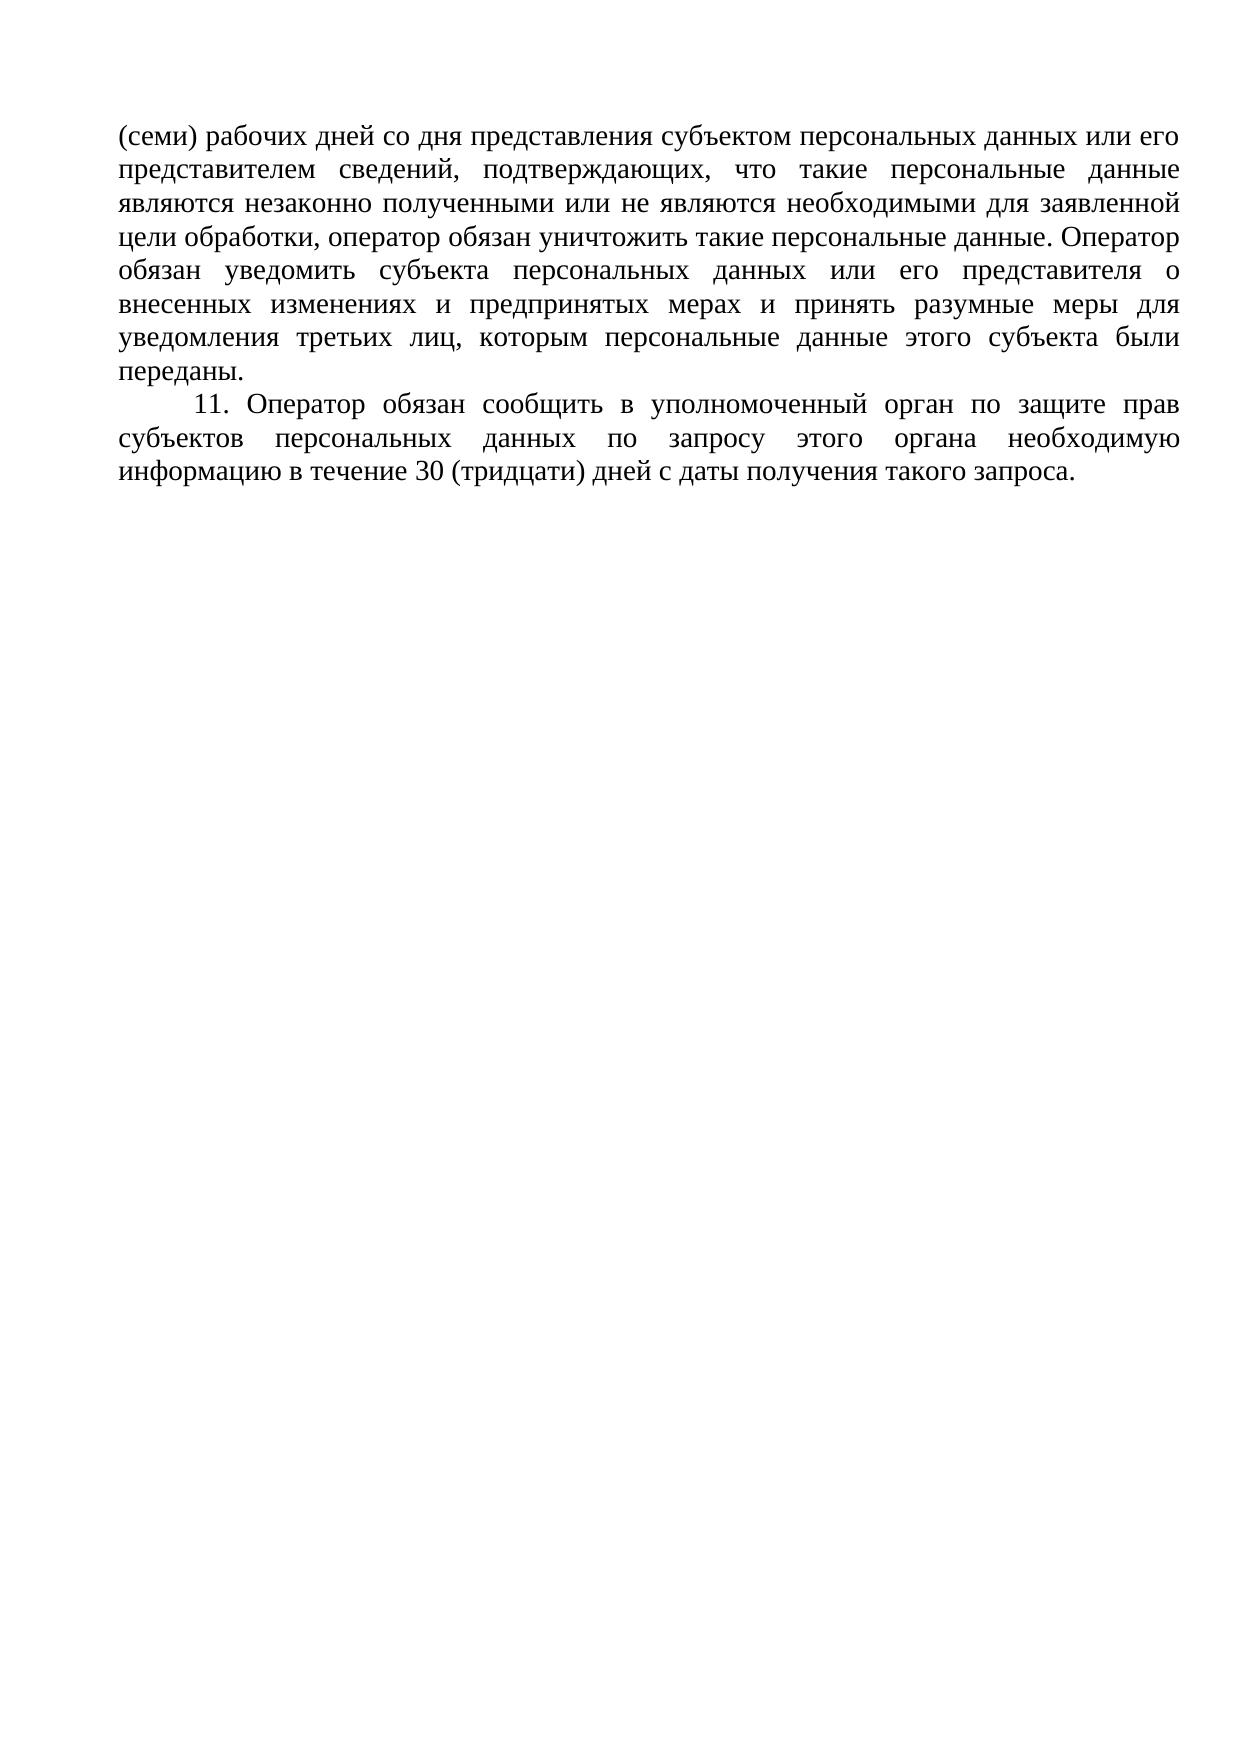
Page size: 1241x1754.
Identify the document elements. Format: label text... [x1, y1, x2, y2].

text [118, 118, 1181, 386]
text 11. Оператор обязан сообщить в уполномоченный орган по защите прав субъектов персональных данных по запросу этого органа необходимую информацию в течение 30 (тридцати) дней с даты получения такого запроса. [118, 386, 1181, 487]
